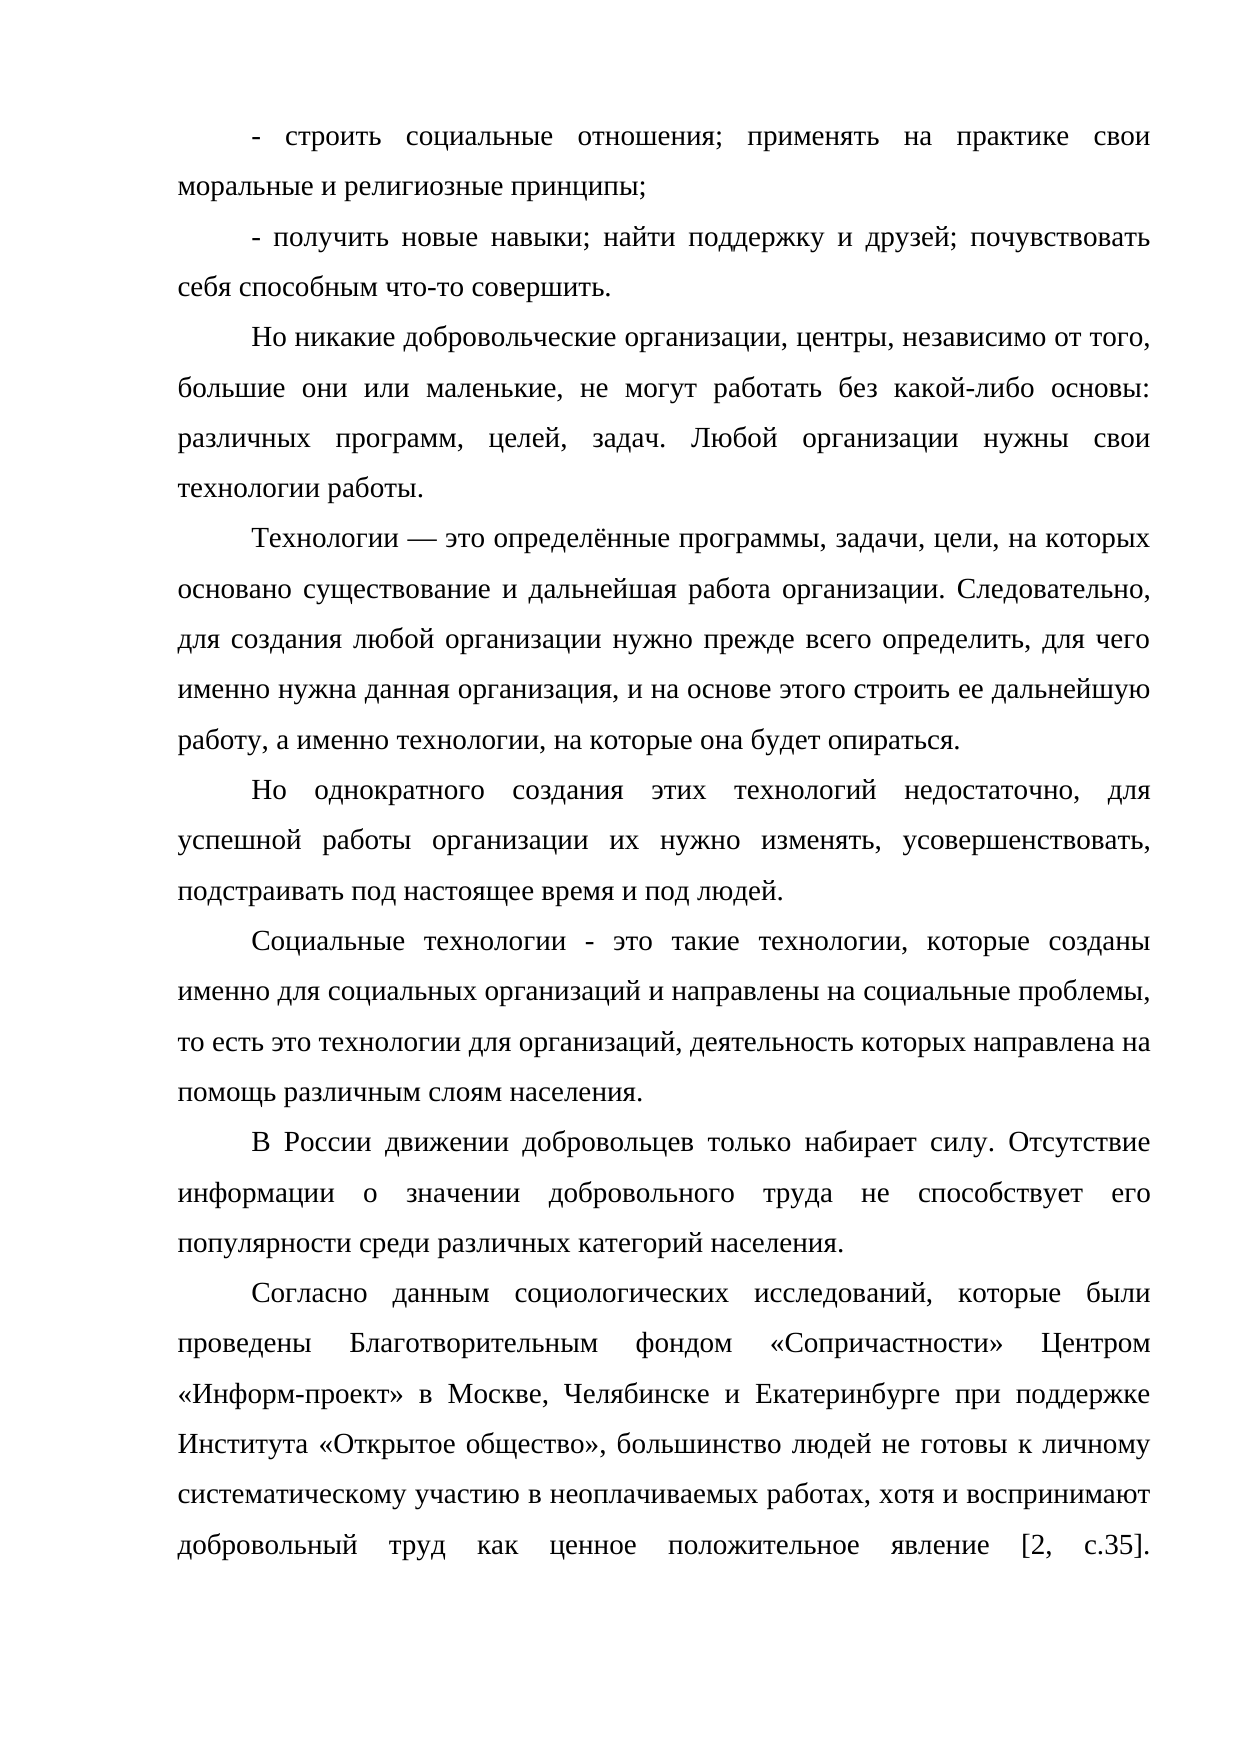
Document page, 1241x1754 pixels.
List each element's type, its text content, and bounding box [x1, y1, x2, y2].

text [177, 1275, 1152, 1560]
text Технологии — это определённые программы, задачи, цели, на которых основано существование и дальнейшая работа организации. Следовательно, для создания любой организации нужно прежде всего определить, для чего именно нужна данная организация, и на основе этого строить ее дальнейшую работу, а именно технологии, на которые она будет опираться. [177, 521, 1152, 755]
text - получить новые навыки; найти поддержку и друзей; почувствовать себя способным что-то совершить. [177, 219, 1152, 303]
text Но однократного создания этих технологий недостаточно, для успешной работы организации их нужно изменять, усовершенствовать, подстраивать под настоящее время и под людей. [177, 772, 1152, 906]
text - строить социальные отношения; применять на практике свои моральные и религиозные принципы; [177, 118, 1152, 202]
text Но никакие добровольческие организации, центры, независимо от того, большие они или маленькие, не могут работать без какой-либо основы: различных программ, целей, задач. Любой организации нужны свои технологии работы. [177, 319, 1152, 504]
text Социальные технологии - это такие технологии, которые созданы именно для социальных организаций и направлены на социальные проблемы, то есть это технологии для организаций, деятельность которых направлена на помощь различным слоям населения. [177, 923, 1152, 1108]
text В России движении добровольцев только набирает силу. Отсутствие информации о значении добровольного труда не способствует его популярности среди различных категорий населения. [177, 1124, 1152, 1258]
